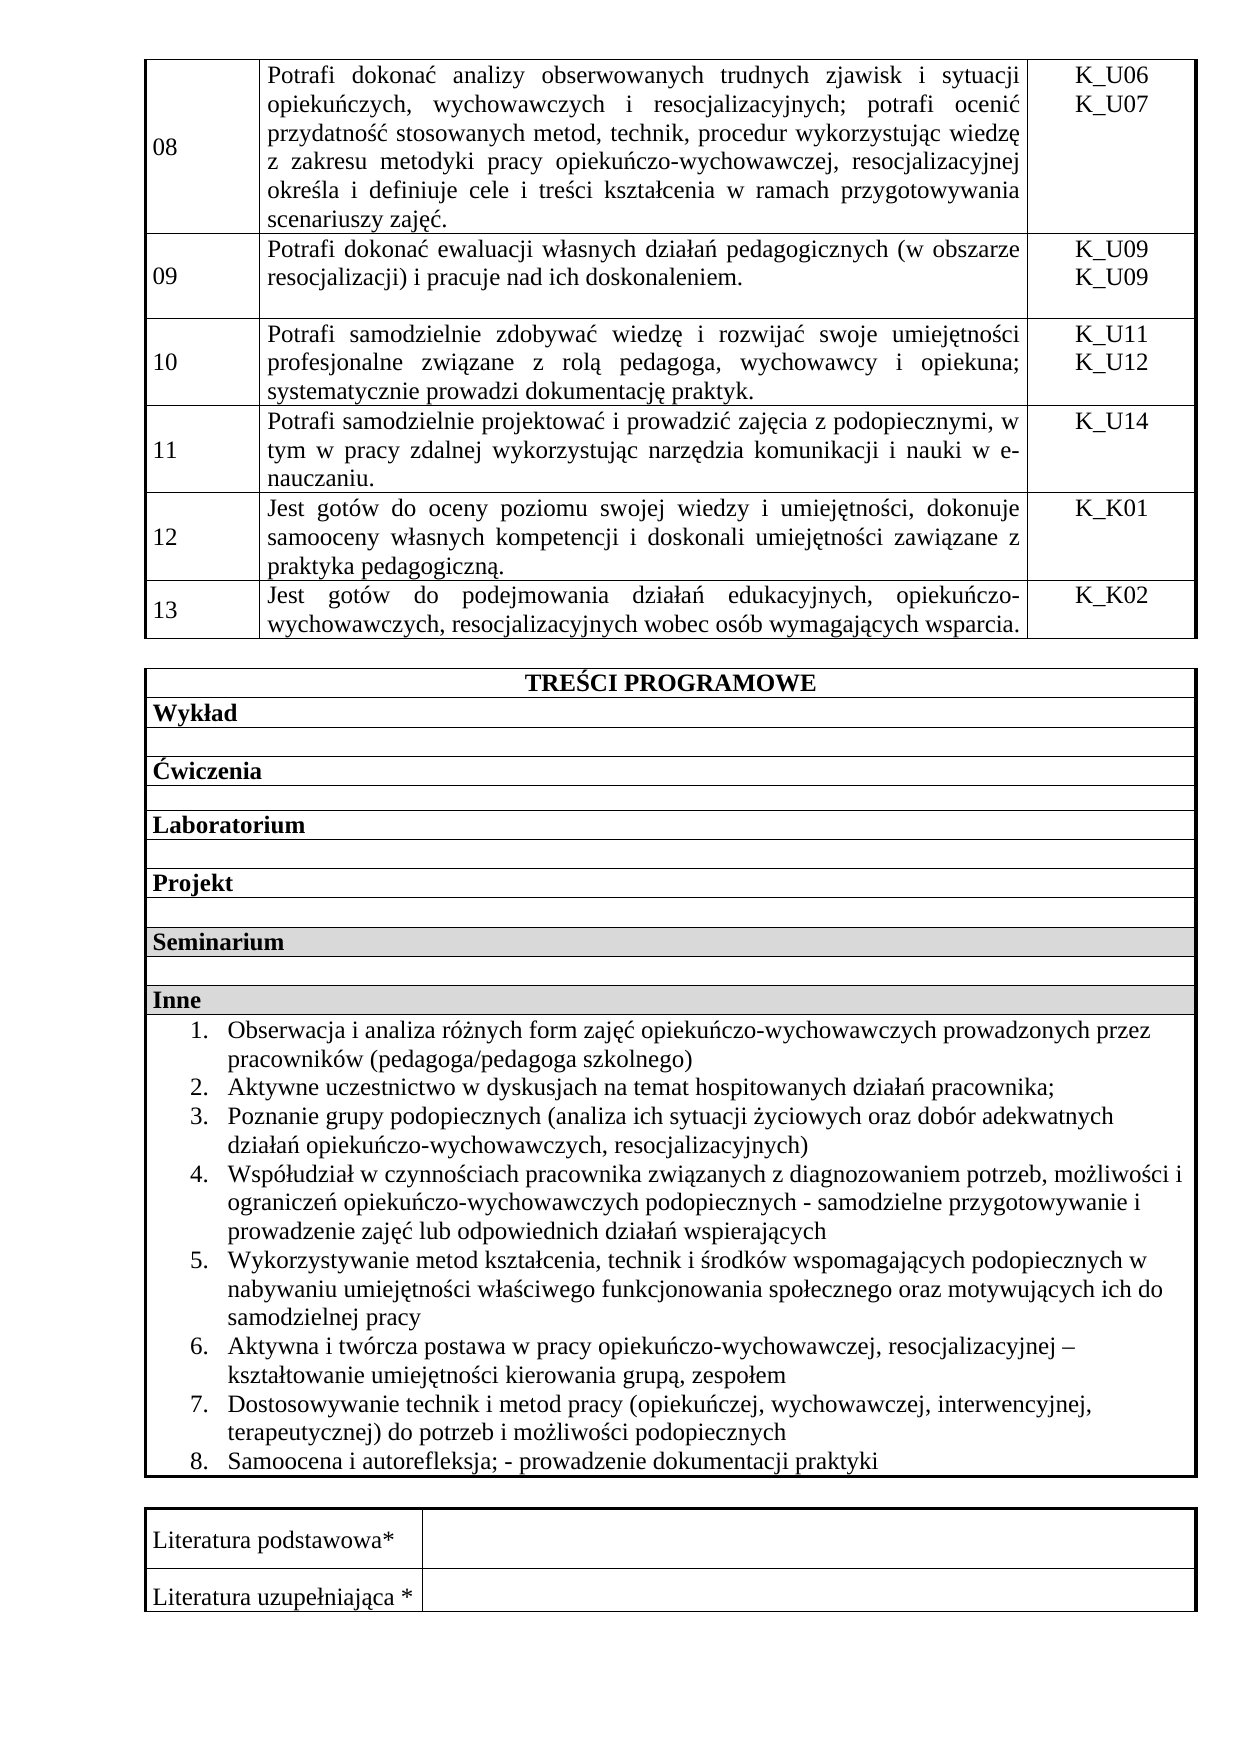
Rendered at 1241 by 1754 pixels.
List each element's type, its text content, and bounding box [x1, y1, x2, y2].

table_cell Potrafi dokonać ewaluacji własnych działań pedagogicznych (w obszarze resocjalizacji) i pracuje nad ich doskonaleniem. [260, 234, 1027, 318]
table_cell K_U14 [1028, 406, 1194, 492]
table_cell 09 [147, 234, 259, 318]
table_cell Potrafi samodzielnie zdobywać wiedzę i rozwijać swoje umiejętności profesjonalne związane z rolą pedagoga, wychowawcy i opiekuna; systematycznie prowadzi dokumentację praktyk. [260, 319, 1027, 405]
table_cell Jest gotów do oceny poziomu swojej wiedzy i umiejętności, dokonuje samooceny własnych kompetencji i doskonali umiejętności zawiązane z praktyka pedagogiczną. [260, 493, 1027, 579]
table_cell K_U11 K_U12 [1028, 319, 1194, 405]
table_cell 13 [147, 581, 259, 638]
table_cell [147, 1569, 422, 1611]
table_cell [147, 957, 1194, 985]
table_cell Jest gotów do podejmowania działań edukacyjnych, opiekuńczo-wychowawczych, resocjalizacyjnych wobec osób wymagających wsparcia. [260, 581, 1027, 638]
table_cell Potrafi dokonać analizy obserwowanych trudnych zjawisk i sytuacji opiekuńczych, wychowawczych i resocjalizacyjnych; potrafi ocenić przydatność stosowanych metod, technik, procedur wykorzystując wiedzę z zakresu metodyki pracy opiekuńczo-wychowawczej, resocjalizacyjnej określa i definiuje cele i treści kształcenia w ramach przygotowywania scenariuszy zajęć. [260, 60, 1027, 233]
table_cell Wykład [147, 698, 1194, 726]
table_cell [147, 840, 1194, 868]
table_header Literatura podstawowa* [147, 1510, 422, 1568]
table_cell Potrafi samodzielnie projektować i prowadzić zajęcia z podopiecznymi, w tym w pracy zdalnej wykorzystując narzędzia komunikacji i nauki w e-nauczaniu. [260, 406, 1027, 492]
table_cell K_U06 K_U07 [1028, 60, 1194, 233]
table_header TREŚCI PROGRAMOWE [147, 669, 1194, 697]
table_cell [147, 786, 1194, 809]
table_cell 10 [147, 319, 259, 405]
table_cell K_K02 [1028, 581, 1194, 638]
table_cell K_K01 [1028, 493, 1194, 579]
table_cell 12 [147, 493, 259, 579]
table_header [423, 1510, 1194, 1568]
table_cell Inne [147, 986, 1194, 1014]
table_cell [147, 728, 1194, 756]
table_cell Ćwiczenia [147, 757, 1194, 785]
table_cell 08 [147, 60, 259, 233]
table_cell [147, 898, 1194, 927]
table_cell Projekt [147, 869, 1194, 897]
table_cell [423, 1569, 1194, 1611]
table_cell K_U09 K_U09 [1028, 234, 1194, 318]
table_cell 11 [147, 406, 259, 492]
table_cell Obserwacja i analiza różnych form zajęć opiekuńczo-wychowawczych prowadzonych przez pracowników (pedagoga/pedagoga szkolnego) Aktywne uczestnictwo w dyskusjach na temat hospitowanych działań pracownika; Poznanie grupy podopiecznych (analiza ich sytuacji życiowych oraz dobór adekwatnych działań opiekuńczo-wychowawczych, resocjalizacyjnych) Współudział w czynnościach pracownika związanych z diagnozowaniem potrzeb, możliwości i ograniczeń opiekuńczo-wychowawczych podopiecznych - samodzielne przygotowywanie i prowadzenie zajęć lub odpowiednich działań wspierających Wykorzystywanie metod kształcenia, technik i środków wspomagających podopiecznych w nabywaniu umiejętności właściwego funkcjonowania społecznego oraz motywujących ich do samodzielnej pracy Aktywna i twórcza postawa w pracy opiekuńczo-wychowawczej, resocjalizacyjnej – kształtowanie umiejętności kierowania grupą, zespołem Dostosowywanie technik i metod pracy (opiekuńczej, wychowawczej, interwencyjnej, terapeutycznej) do potrzeb i możliwości podopiecznych Samoocena i autorefleksja; - prowadzenie dokumentacji praktyki [147, 1015, 1194, 1475]
table_cell Seminarium [147, 928, 1194, 956]
table_cell Laboratorium [147, 811, 1194, 839]
